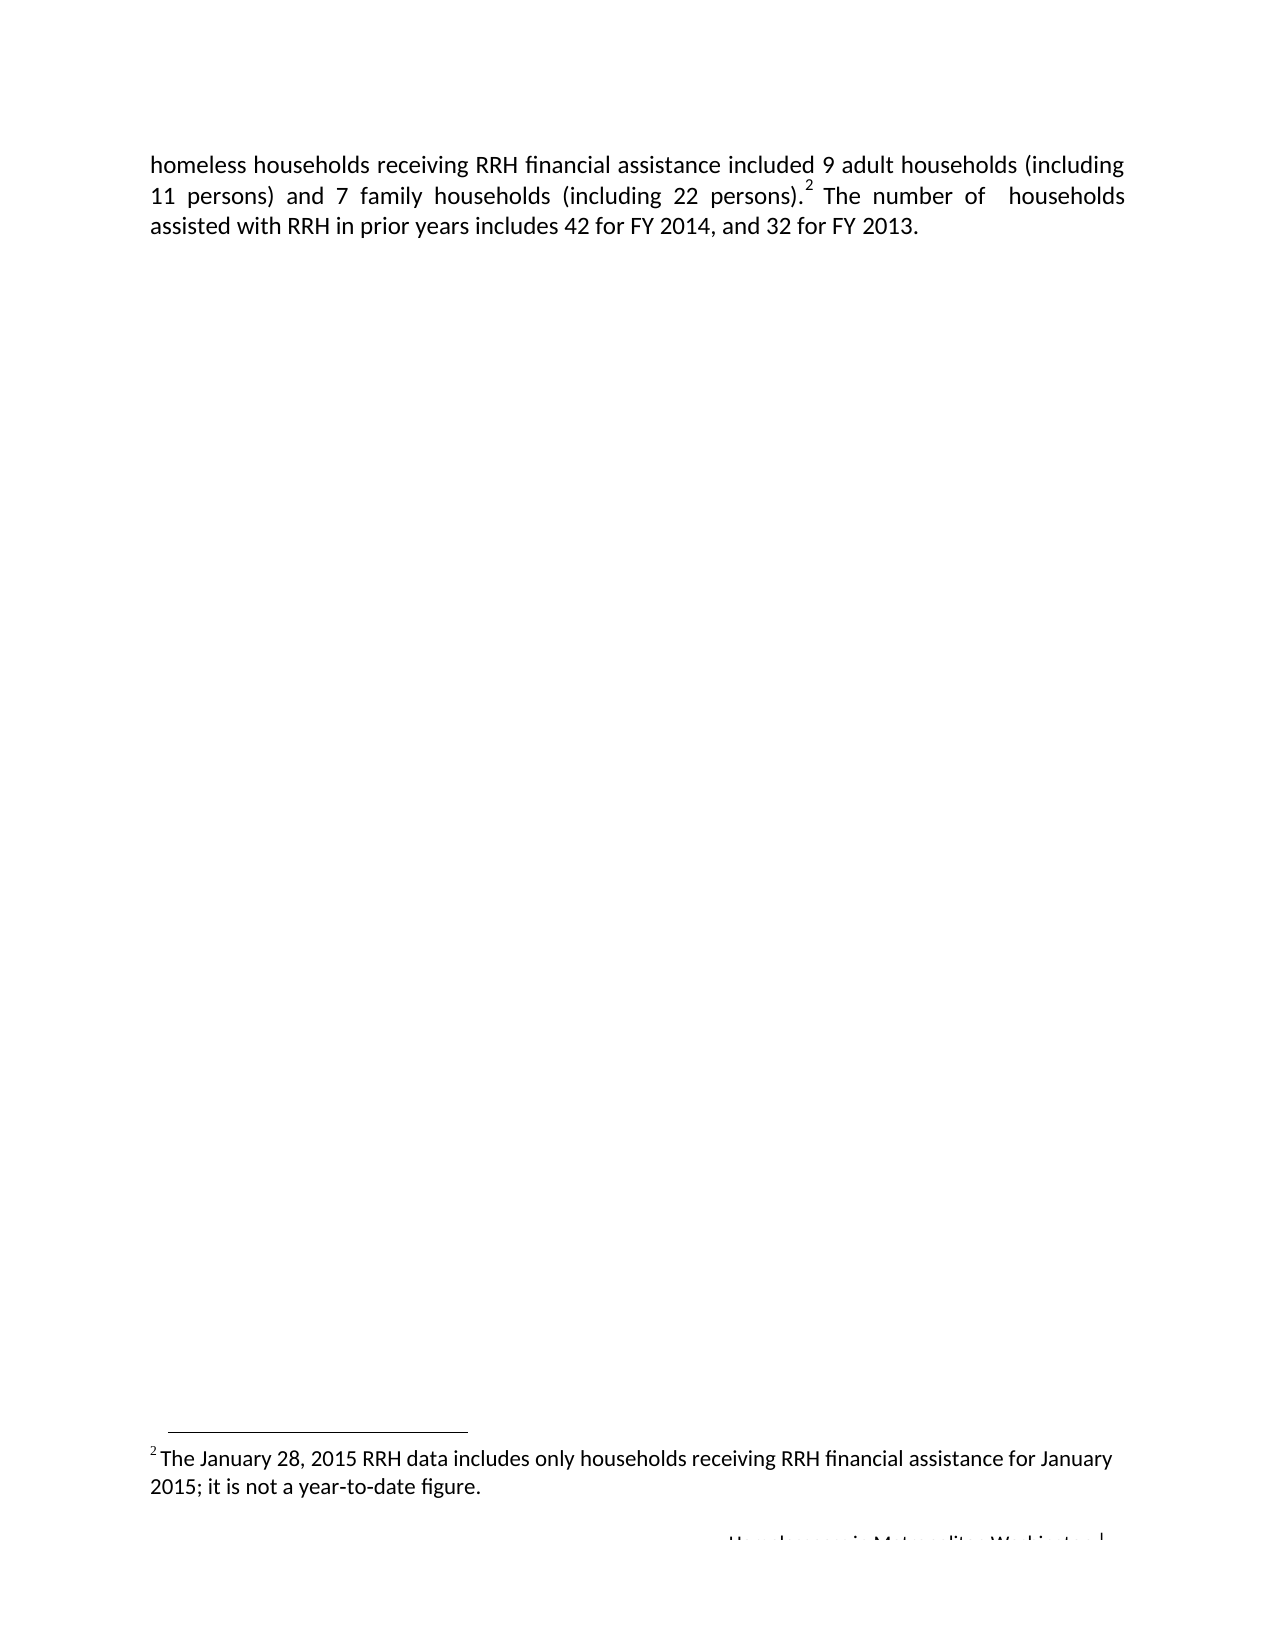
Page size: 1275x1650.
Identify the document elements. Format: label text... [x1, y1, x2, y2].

text 2 The January 28, 2015 RRH data includes only households receiving RRH financial assistance for January 2015; it is not a year‐to‐date figure. [150, 1443, 1116, 1500]
text homeless households receiving RRH financial assistance included 9 adult households (including 11 persons) and 7 family households (including 22 persons).2 The number of households assisted with RRH in prior years includes 42 for FY 2014, and 32 for FY 2013. [150, 149, 1125, 241]
